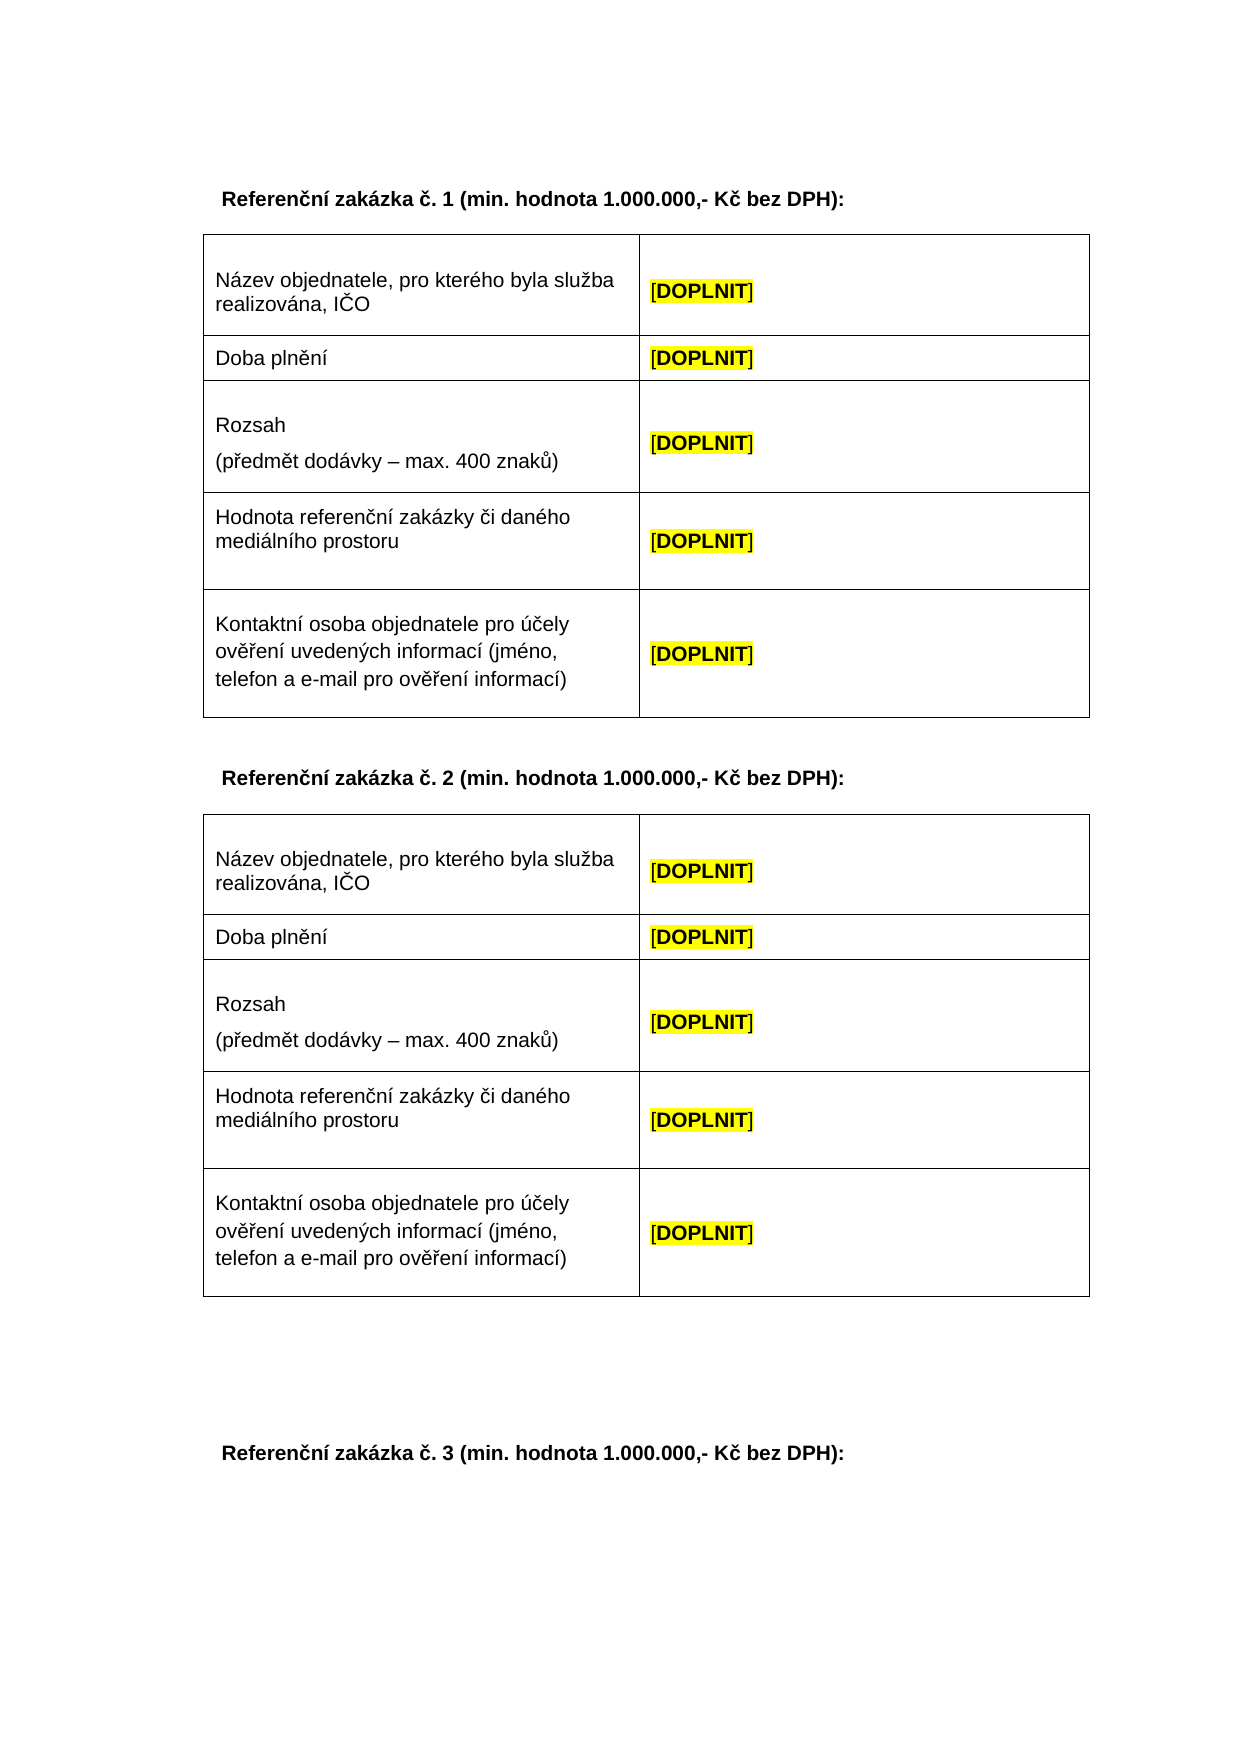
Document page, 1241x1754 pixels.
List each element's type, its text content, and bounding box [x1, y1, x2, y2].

table_cell Kontaktní osoba objednatele pro účely ověření uvedených informací (jméno, telefon a e-mail pro ověření informací) [204, 590, 639, 717]
table_cell [DOPLNIT] [640, 493, 1089, 589]
table_cell [DOPLNIT] [640, 590, 1089, 717]
table_cell [DOPLNIT] [640, 381, 1089, 492]
table_cell [DOPLNIT] [640, 960, 1089, 1071]
list Referenční zakázka č. 3 (min. hodnota 1.000.000,- Kč bez DPH): [221, 1441, 1092, 1465]
table_cell Rozsah (předmět dodávky – max. 400 znaků) [204, 960, 639, 1071]
table_cell [DOPLNIT] [640, 1169, 1089, 1296]
table_header Název objednatele, pro kterého byla služba realizována, IČO [204, 235, 639, 335]
table_cell Hodnota referenční zakázky či daného mediálního prostoru [204, 1072, 639, 1168]
table_header [DOPLNIT] [640, 815, 1089, 914]
table_cell Doba plnění [204, 915, 639, 959]
table_header [DOPLNIT] [640, 235, 1089, 335]
table_cell [DOPLNIT] [640, 1072, 1089, 1168]
table_cell Doba plnění [204, 336, 639, 380]
table_cell [DOPLNIT] [640, 336, 1089, 380]
table_cell Rozsah (předmět dodávky – max. 400 znaků) [204, 381, 639, 492]
table_cell Hodnota referenční zakázky či daného mediálního prostoru [204, 493, 639, 589]
table_cell [DOPLNIT] [640, 915, 1089, 959]
list Referenční zakázka č. 2 (min. hodnota 1.000.000,- Kč bez DPH): [221, 766, 1092, 790]
list Referenční zakázka č. 1 (min. hodnota 1.000.000,- Kč bez DPH): [221, 186, 1092, 210]
table_cell Kontaktní osoba objednatele pro účely ověření uvedených informací (jméno, telefon a e-mail pro ověření informací) [204, 1169, 639, 1296]
table_header Název objednatele, pro kterého byla služba realizována, IČO [204, 815, 639, 914]
